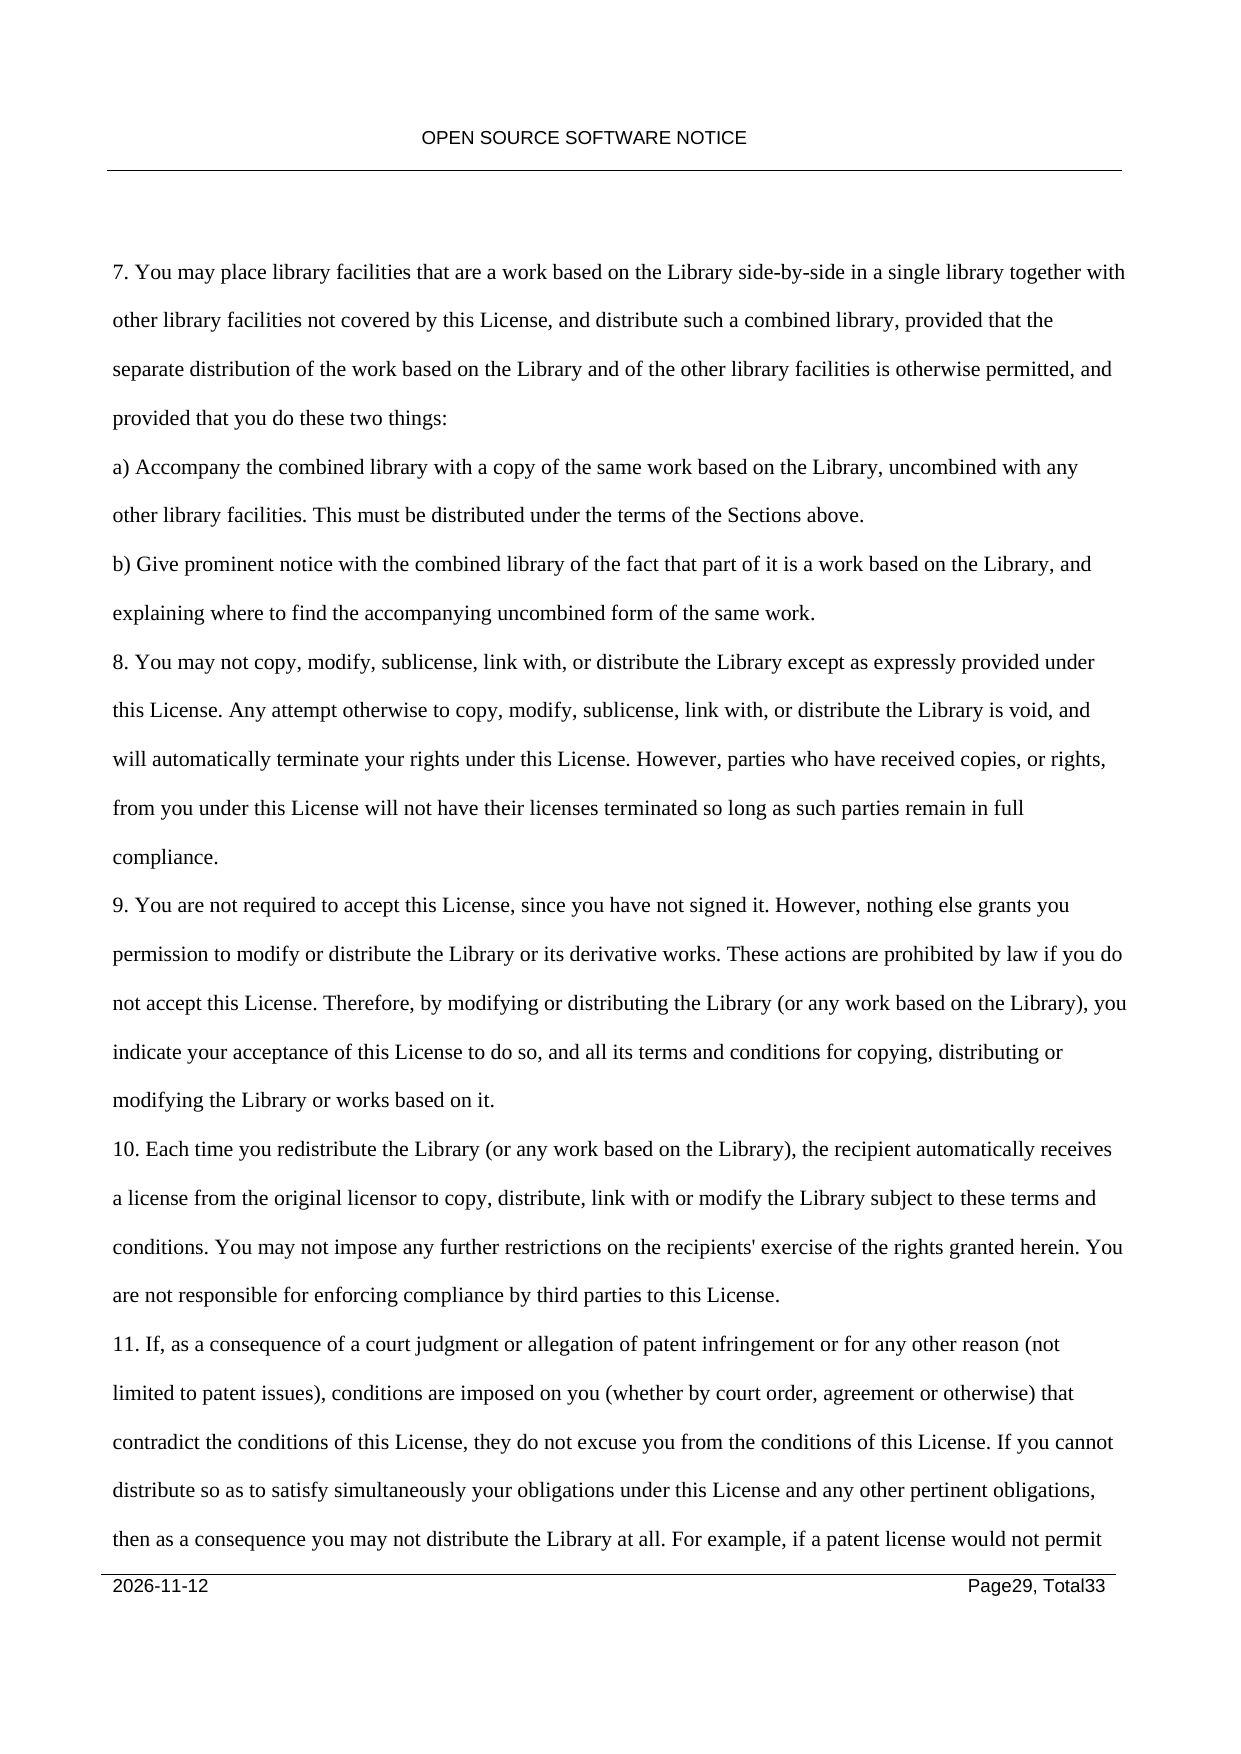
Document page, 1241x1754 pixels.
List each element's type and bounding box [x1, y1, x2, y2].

text [112, 206, 1128, 1555]
